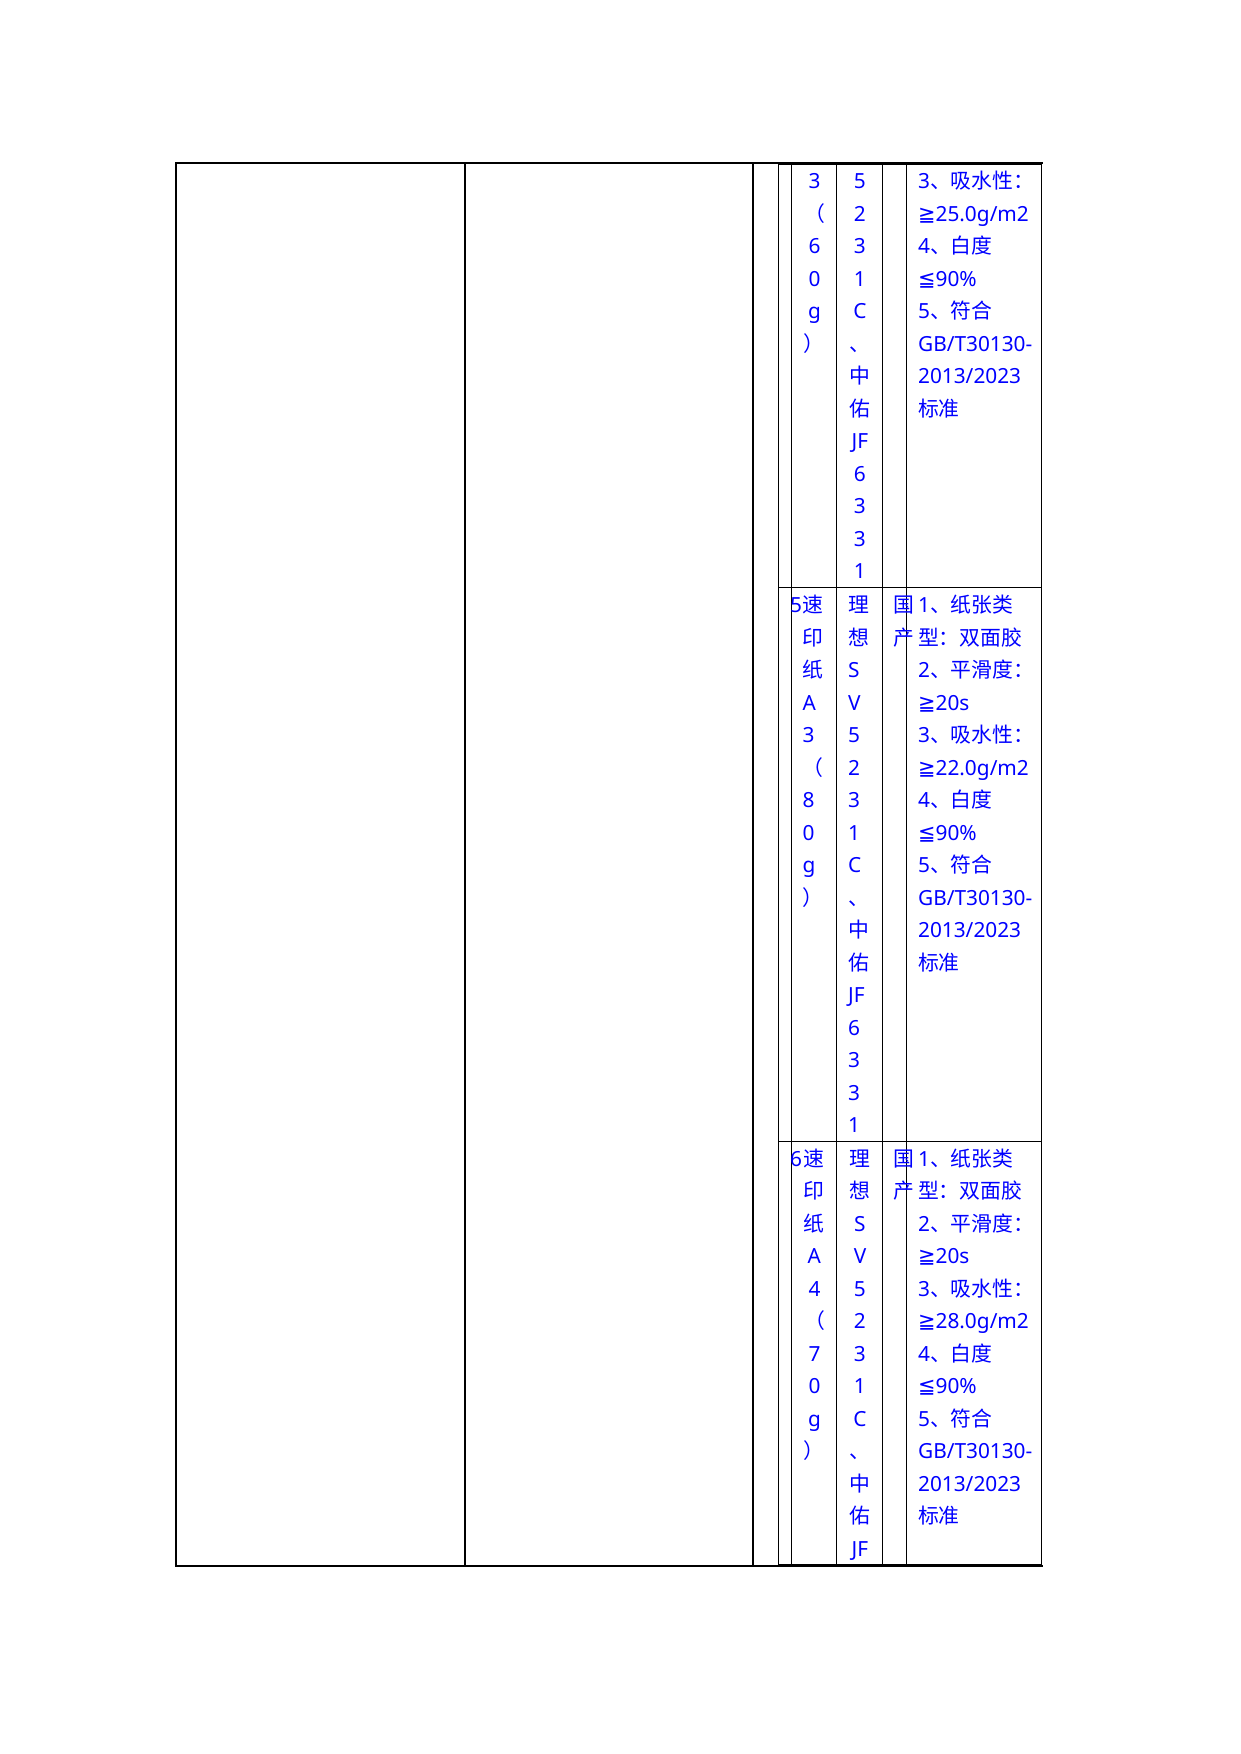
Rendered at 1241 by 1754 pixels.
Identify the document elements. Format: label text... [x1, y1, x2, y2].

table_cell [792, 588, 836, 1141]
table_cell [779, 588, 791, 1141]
table_cell [466, 164, 752, 1565]
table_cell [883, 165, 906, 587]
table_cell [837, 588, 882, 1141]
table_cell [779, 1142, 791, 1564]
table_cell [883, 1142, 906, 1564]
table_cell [907, 1142, 1041, 1564]
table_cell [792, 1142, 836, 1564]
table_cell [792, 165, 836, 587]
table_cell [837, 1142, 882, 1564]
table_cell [907, 165, 1041, 587]
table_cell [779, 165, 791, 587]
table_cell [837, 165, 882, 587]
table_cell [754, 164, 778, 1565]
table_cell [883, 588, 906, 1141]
table_cell 1 [177, 164, 464, 1565]
